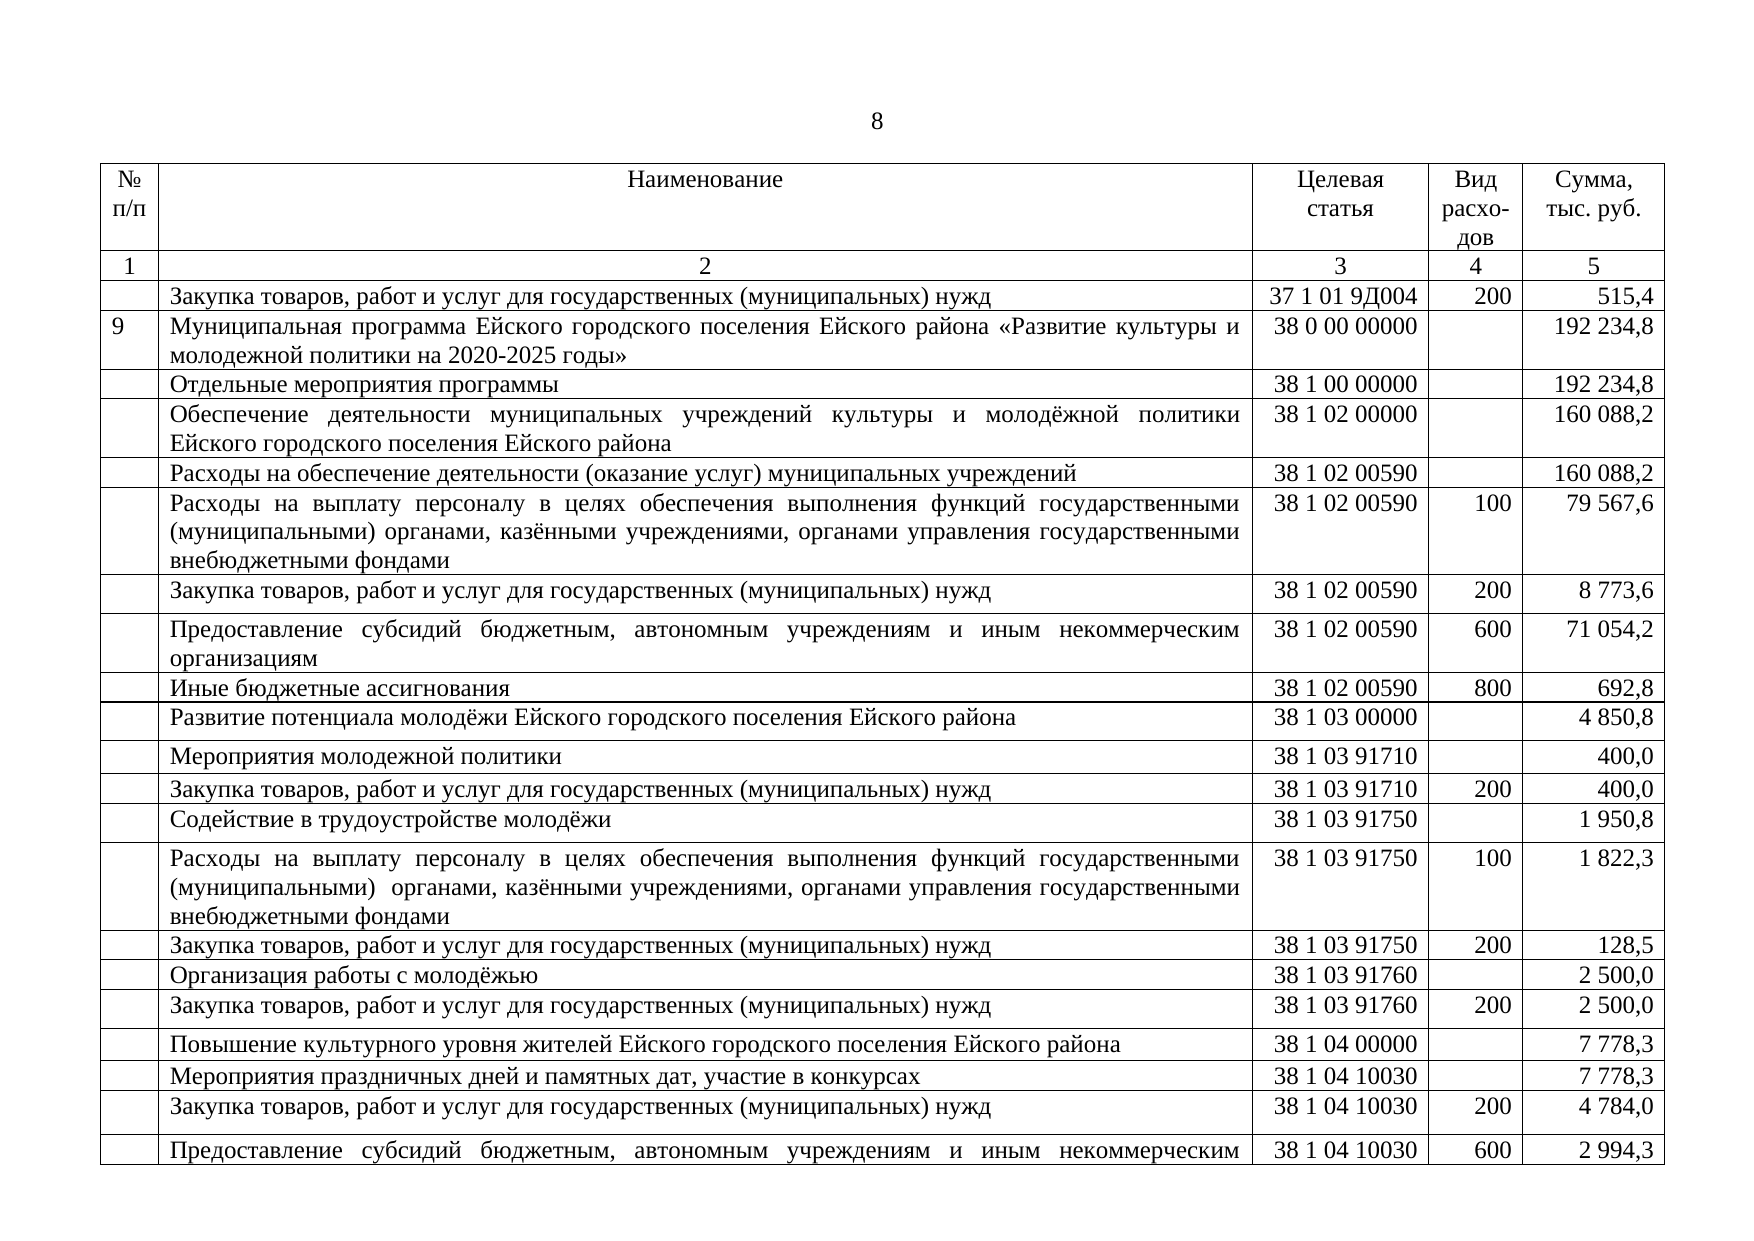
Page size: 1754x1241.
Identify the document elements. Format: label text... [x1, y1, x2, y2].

table_cell 692,8 [1523, 673, 1664, 701]
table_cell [159, 281, 1252, 310]
table_cell [101, 703, 158, 740]
table_header Сумма, тыс. руб. [1523, 164, 1664, 250]
table_cell 1 950,8 [1523, 804, 1664, 842]
table_cell 38 1 03 91710 [1253, 741, 1428, 773]
table_cell 600 [1429, 614, 1522, 672]
table_cell 400,0 [1523, 741, 1664, 773]
table_cell 192 234,8 [1523, 311, 1664, 368]
table_header Вид расхо-дов [1429, 164, 1522, 250]
table_cell 200 [1429, 774, 1522, 803]
table_cell 4 850,8 [1523, 703, 1664, 740]
table_cell 71 054,2 [1523, 614, 1664, 672]
table_cell 38 1 04 10030 [1253, 1061, 1428, 1090]
table_cell 4 [1429, 251, 1522, 280]
table_cell Расходы на выплату персоналу в целях обеспечения выполнения функций государственными (муниципальными) органами, казёнными учреждениями, органами управления государственными внебюджетными фондами [159, 488, 1252, 574]
table_cell [101, 1061, 158, 1090]
table_cell [101, 843, 158, 929]
table_cell 38 1 04 00000 [1253, 1029, 1428, 1060]
table_cell Повышение культурного уровня жителей Ейского городского поселения Ейского района [159, 1029, 1252, 1060]
table_cell Организация работы с молодёжью [159, 960, 1252, 989]
table_cell Содействие в трудоустройстве молодёжи [159, 804, 1252, 842]
table_cell 1 822,3 [1523, 843, 1664, 929]
table_cell 1 [101, 251, 158, 280]
table_cell 7 778,3 [1523, 1061, 1664, 1090]
table_cell [1429, 703, 1522, 740]
table_cell 38 1 03 00000 [1253, 703, 1428, 740]
table_cell [1429, 458, 1522, 487]
table_cell [101, 575, 158, 613]
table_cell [159, 1135, 1252, 1164]
table_cell [1429, 804, 1522, 842]
table_cell 79 567,6 [1523, 488, 1664, 574]
table_cell 38 1 03 91760 [1253, 960, 1428, 989]
table_cell 38 1 02 00590 [1253, 458, 1428, 487]
table_cell 38 1 03 91760 [1253, 990, 1428, 1028]
table_cell 3 [1253, 251, 1428, 280]
table_header № п/п [101, 164, 158, 250]
table_cell 200 [1429, 990, 1522, 1028]
table_cell 2 994,3 [1523, 1135, 1664, 1164]
table_cell Закупка товаров, работ и услуг для государственных (муниципальных) нужд [159, 1091, 1252, 1134]
table_cell Закупка товаров, работ и услуг для государственных (муниципальных) нужд [159, 990, 1252, 1028]
table_cell 38 0 00 00000 [1253, 311, 1428, 368]
table_cell 200 [1429, 575, 1522, 613]
table_cell Закупка товаров, работ и услуг для государственных (муниципальных) нужд [159, 931, 1252, 959]
table_cell 38 1 02 00000 [1253, 399, 1428, 457]
table_cell 128,5 [1523, 931, 1664, 959]
table_cell [101, 774, 158, 803]
table_cell [101, 281, 158, 310]
table_cell 2 500,0 [1523, 990, 1664, 1028]
table_cell Предоставление субсидий бюджетным, автономным учреждениям и иным некоммерческим организациям [159, 614, 1252, 672]
table_cell Расходы на обеспечение деятельности (оказание услуг) муниципальных учреждений [159, 458, 1252, 487]
table_cell Мероприятия молодежной политики [159, 741, 1252, 773]
table_cell [101, 370, 158, 398]
table_cell 800 [1429, 673, 1522, 701]
table_cell [101, 488, 158, 574]
table_cell 2 500,0 [1523, 960, 1664, 989]
table_cell [101, 741, 158, 773]
table_cell [1429, 370, 1522, 398]
table_cell Муниципальная программа Ейского городского поселения Ейского района «Развитие культуры и молодежной политики на 2020-2025 годы» [159, 311, 1252, 368]
table_cell Расходы на выплату персоналу в целях обеспечения выполнения функций государственными (муниципальными) органами, казёнными учреждениями, органами управления государственными внебюджетными фондами [159, 843, 1252, 929]
table_cell [1429, 1061, 1522, 1090]
table_header Наименование [159, 164, 1252, 250]
table_cell [101, 673, 158, 701]
table_cell 38 1 00 00000 [1253, 370, 1428, 398]
table_cell 38 1 03 91750 [1253, 804, 1428, 842]
table_cell 4 784,0 [1523, 1091, 1664, 1134]
table_cell 600 [1429, 1135, 1522, 1164]
table_cell [101, 614, 158, 672]
table_cell [101, 960, 158, 989]
table_cell [101, 458, 158, 487]
table_cell 7 778,3 [1523, 1029, 1664, 1060]
table_cell Иные бюджетные ассигнования [159, 673, 1252, 701]
table_cell [1429, 311, 1522, 368]
table_cell 400,0 [1523, 774, 1664, 803]
table_cell 200 [1429, 931, 1522, 959]
table_cell 38 1 03 91710 [1253, 774, 1428, 803]
table_cell [101, 1029, 158, 1060]
table_cell Обеспечение деятельности муниципальных учреждений культуры и молодёжной политики Ейского городского поселения Ейского района [159, 399, 1252, 457]
table_cell 38 1 02 00590 [1253, 614, 1428, 672]
table_cell 38 1 02 00590 [1253, 673, 1428, 701]
table_cell [1429, 960, 1522, 989]
table_cell 8 773,6 [1523, 575, 1664, 613]
table_cell [101, 804, 158, 842]
table_cell [1429, 1029, 1522, 1060]
table_cell Закупка товаров, работ и услуг для государственных (муниципальных) нужд [159, 575, 1252, 613]
table_cell Закупка товаров, работ и услуг для государственных (муниципальных) нужд [159, 774, 1252, 803]
table_cell [101, 1135, 158, 1164]
table_cell 2 [159, 251, 1252, 280]
table_cell 160 088,2 [1523, 458, 1664, 487]
table_cell 38 1 04 10030 [1253, 1091, 1428, 1134]
table_cell 200 [1429, 1091, 1522, 1134]
table_cell [101, 1091, 158, 1134]
table_cell Мероприятия праздничных дней и памятных дат, участие в конкурсах [159, 1061, 1252, 1090]
table_cell [1429, 399, 1522, 457]
table_cell [1429, 741, 1522, 773]
table_cell 160 088,2 [1523, 399, 1664, 457]
table_cell 100 [1429, 488, 1522, 574]
table_cell [101, 990, 158, 1028]
table_cell [101, 399, 158, 457]
table_cell 38 1 02 00590 [1253, 575, 1428, 613]
table_cell Отдельные мероприятия программы [159, 370, 1252, 398]
table_cell Развитие потенциала молодёжи Ейского городского поселения Ейского района [159, 703, 1252, 740]
table_cell 38 1 02 00590 [1253, 488, 1428, 574]
table_cell 38 1 03 91750 [1253, 843, 1428, 929]
table_cell 100 [1429, 843, 1522, 929]
table_cell 38 1 03 91750 [1253, 931, 1428, 959]
table_cell 37 1 01 9Д004 [1253, 281, 1428, 310]
table_cell 9 [101, 311, 158, 368]
table_cell 200 [1429, 281, 1522, 310]
table_header Целевая статья [1253, 164, 1428, 250]
table_cell [101, 931, 158, 959]
table_cell 515,4 [1523, 281, 1664, 310]
table_cell 5 [1523, 251, 1664, 280]
table_cell 192 234,8 [1523, 370, 1664, 398]
table_cell 38 1 04 10030 [1253, 1135, 1428, 1164]
